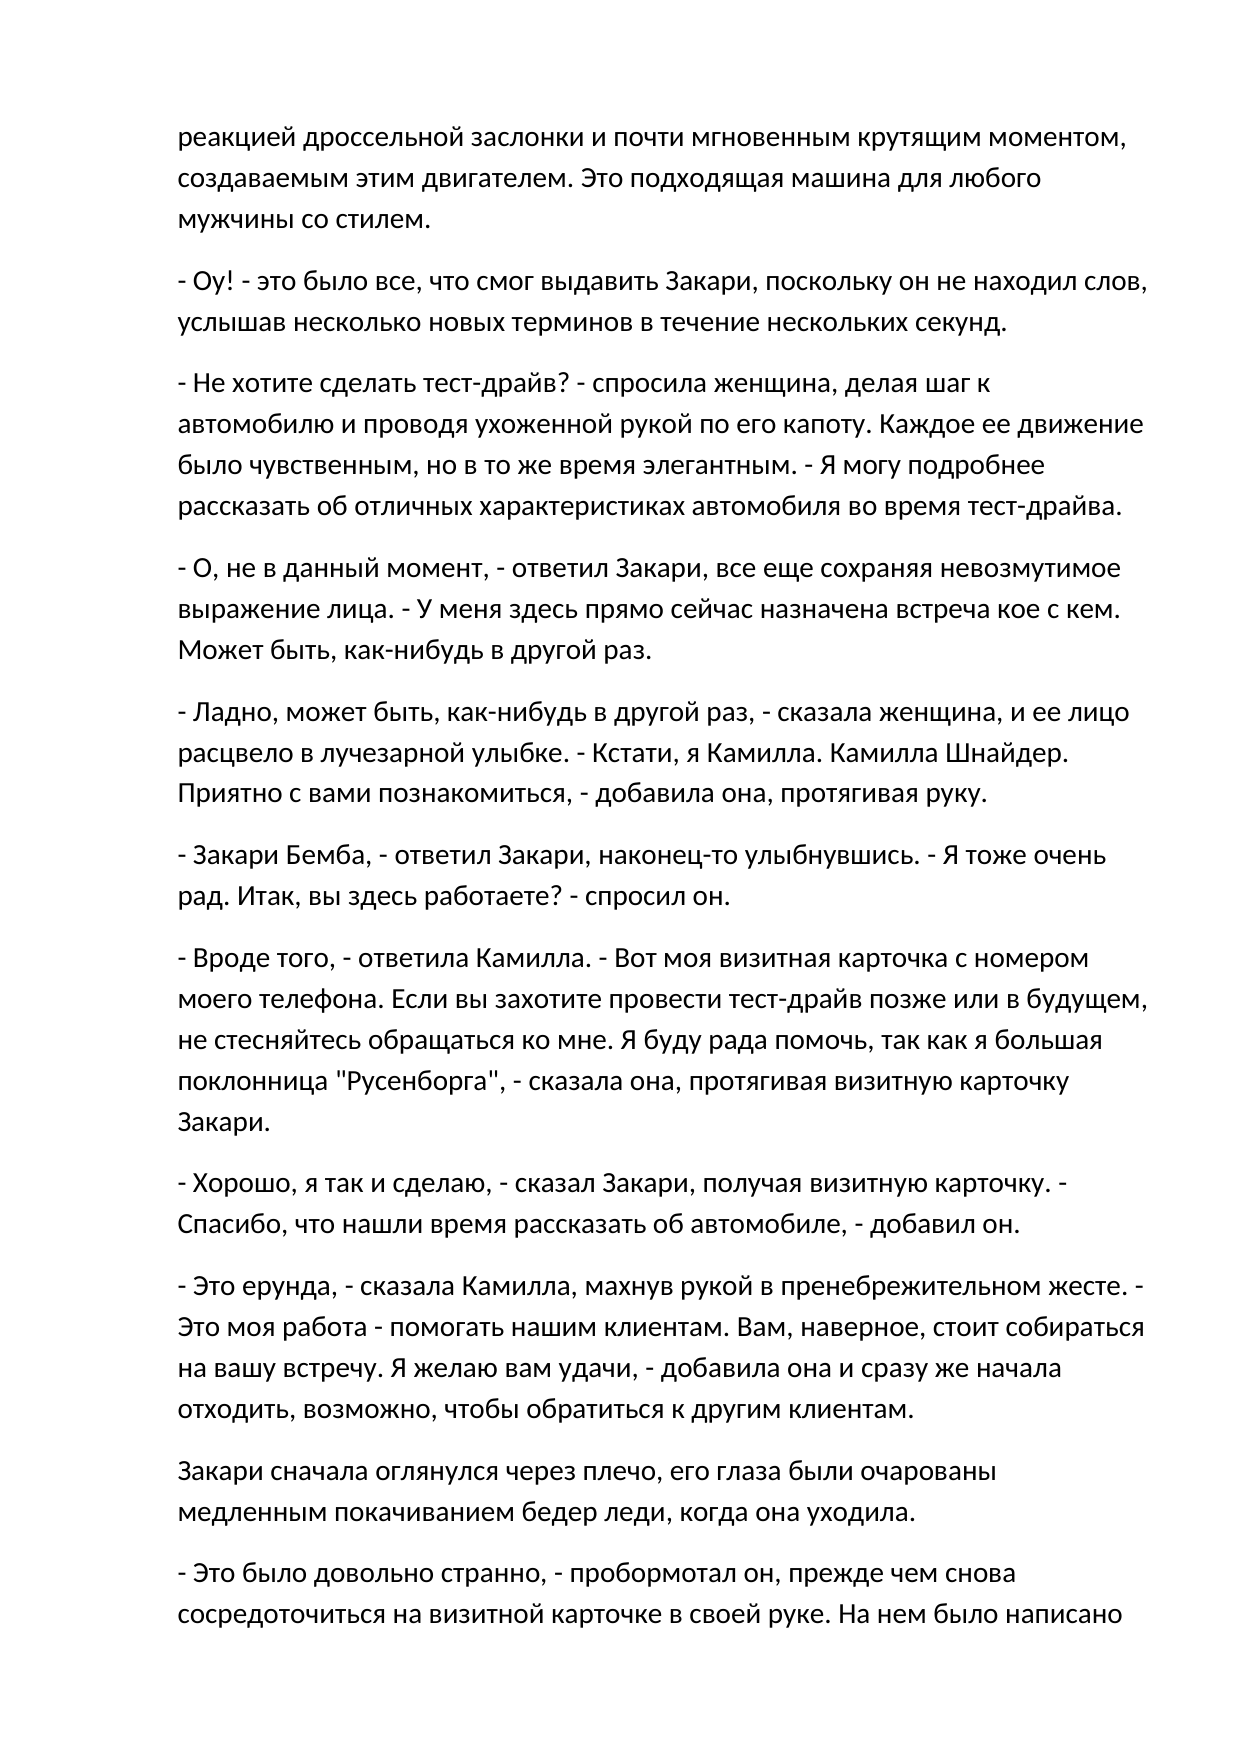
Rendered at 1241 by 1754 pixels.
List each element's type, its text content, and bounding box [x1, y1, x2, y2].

text - Не хотите сделать тест-драйв? - спросила женщина, делая шаг к автомобилю и проводя ухоженной рукой по его капоту. Каждое ее движение было чувственным, но в то же время элегантным. - Я могу подробнее рассказать об отличных характеристиках автомобиля во время тест-драйва. [177, 364, 1152, 523]
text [177, 1554, 1152, 1631]
text - О, не в данный момент, - ответил Закари, все еще сохраняя невозмутимое выражение лица. - У меня здесь прямо сейчас назначена встреча кое с кем. Может быть, как-нибудь в другой раз. [177, 549, 1152, 667]
text - Ладно, может быть, как-нибудь в другой раз, - сказала женщина, и ее лицо расцвело в лучезарной улыбке. - Кстати, я Камилла. Камилла Шнайдер. Приятно с вами познакомиться, - добавила она, протягивая руку. [177, 693, 1152, 810]
text - Оу! - это было все, что смог выдавить Закари, поскольку он не находил слов, услышав несколько новых терминов в течение нескольких секунд. [177, 262, 1152, 338]
text - Закари Бемба, - ответил Закари, наконец-то улыбнувшись. - Я тоже очень рад. Итак, вы здесь работаете? - спросил он. [177, 836, 1152, 913]
text - Вроде того, - ответила Камилла. - Вот моя визитная карточка с номером моего телефона. Если вы захотите провести тест-драйв позже или в будущем, не стесняйтесь обращаться ко мне. Я буду рада помочь, так как я большая поклонница "Русенборга", - сказала она, протягивая визитную карточку Закари. [177, 939, 1152, 1138]
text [177, 118, 1152, 236]
text Закари сначала оглянулся через плечо, его глаза были очарованы медленным покачиванием бедер леди, когда она уходила. [177, 1452, 1152, 1528]
text - Это ерунда, - сказала Камилла, махнув рукой в пренебрежительном жесте. - Это моя работа - помогать нашим клиентам. Вам, наверное, стоит собираться на вашу встречу. Я желаю вам удачи, - добавила она и сразу же начала отходить, возможно, чтобы обратиться к другим клиентам. [177, 1267, 1152, 1426]
text - Хорошо, я так и сделаю, - сказал Закари, получая визитную карточку. - Спасибо, что нашли время рассказать об автомобиле, - добавил он. [177, 1164, 1152, 1241]
